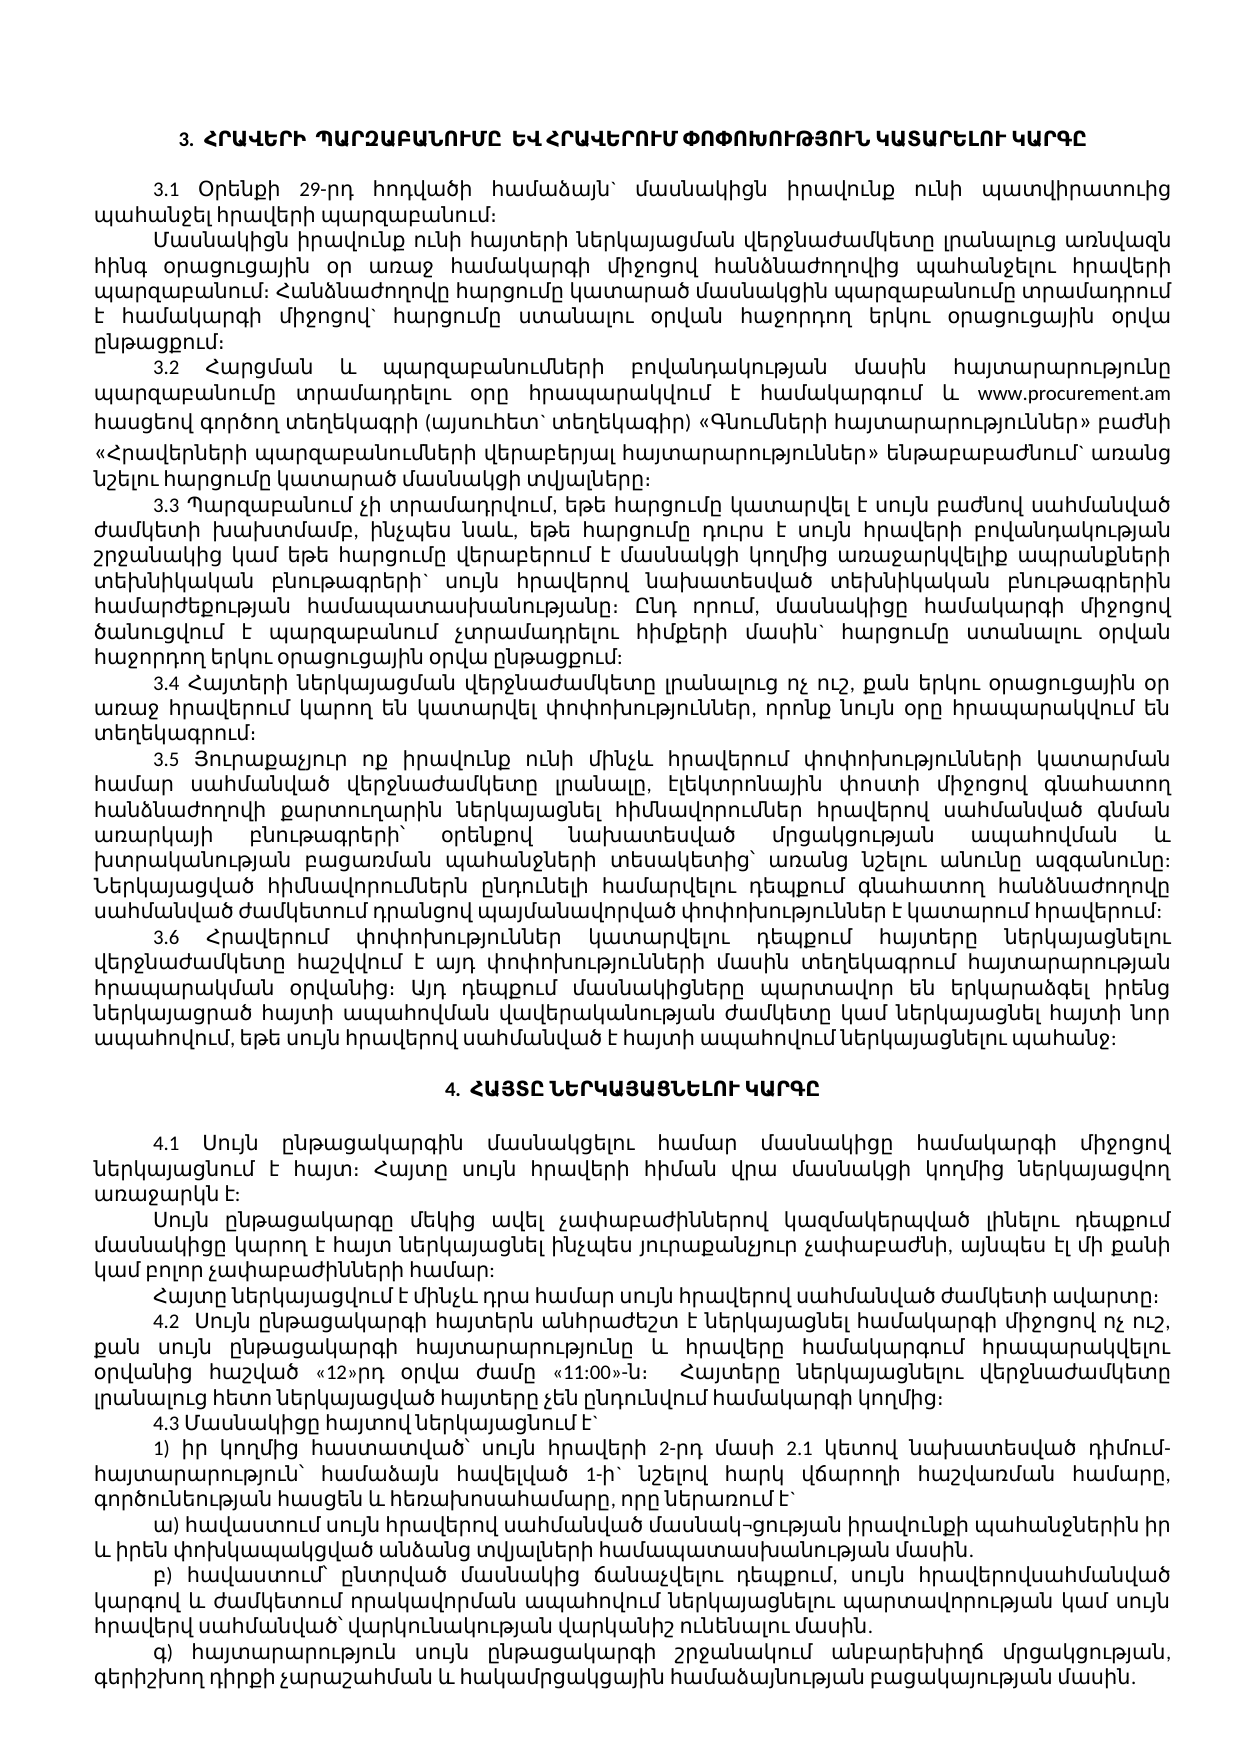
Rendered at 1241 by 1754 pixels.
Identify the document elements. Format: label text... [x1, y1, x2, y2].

text 4.1 Սույն ընթացակարգին մասնակցելու համար մասնակիցը համակարգի միջոցով ներկայացնում է հայտ։ Հայտը սույն հրավերի հիման վրա մասնակցի կողմից ներկայացվող առաջարկն է: [94, 1131, 1171, 1207]
text գ) հայտարարություն սույն ընթացակարգի շրջանակում անբարեխիղճ մրցակցության, գերիշխող դիրքի չարաշահման և հակամրցակցային համաձայնության բացակայության մասին. [94, 1639, 1171, 1690]
text Հայտը ներկայացվում է մինչև դրա համար սույն հրավերով սահմանված ժամկետի ավարտը։ [94, 1283, 1171, 1308]
text 3.4 Հայտերի ներկայացման վերջնաժամկետը լրանալուց ոչ ուշ, քան երկու օրացուցային օր առաջ հրավերում կարող են կատարվել փոփոխություններ, որոնք նույն օրը հրապարակվում են տեղեկագրում։ [94, 670, 1171, 746]
text 3.3 Պարզաբանում չի տրամադրվում, եթե հարցումը կատարվել է սույն բաժնով սահմանված ժամկետի խախտմամբ, ինչպես նաև, եթե հարցումը դուրս է սույն հրավերի բովանդակության շրջանակից կամ եթե հարցումը վերաբերում է մասնակցի կողմից առաջարկվելիք ապրանքների տեխնիկական բնութագրերի` սույն հրավերով նախատեսված տեխնիկական բնութագրերին համարժեքության համապատասխանությանը։ Ընդ որում, մասնակիցը համակարգի միջոցով ծանուցվում է պարզաբանում չտրամադրելու հիմքերի մասին` հարցումը ստանալու օրվան հաջորդող երկու օրացուցային օրվա ընթացքում: [94, 492, 1171, 670]
text 3.6 Հրավերում փոփոխություններ կատարվելու դեպքում հայտերը ներկայացնելու վերջնաժամկետը հաշվվում է այդ փոփոխությունների մասին տեղեկագրում հայտարարության հրապարակման օրվանից։ Այդ դեպքում մասնակիցները պարտավոր են երկարաձգել իրենց ներկայացրած հայտի ապահովման վավերականության ժամկետը կամ ներկայացնել հայտի նոր ապահովում, եթե սույն հրավերով սահմանված է հայտի ապահովում ներկայացնելու պահանջ: [94, 924, 1171, 1051]
text 4. ՀԱՅՏԸ ՆԵՐԿԱՅԱՑՆԵԼՈՒ ԿԱՐԳԸ [94, 1076, 1171, 1102]
text բ) հավաստում՝ ընտրված մասնակից ճանաչվելու դեպքում, սույն հրավերովսահմանված կարգով և ժամկետում որակավորման ապահովում ներկայացնելու պարտավորության կամ սույն հրավերվ սահմանված՝ վարկունակության վարկանիշ ունենալու մասին. [94, 1563, 1171, 1639]
text 3.1 Օրենքի 29-րդ հոդվածի համաձայն` մասնակիցն իրավունք ունի պատվիրատուից պահանջել հրավերի պարզաբանում։ [94, 177, 1171, 227]
text 3.2 Հարցման և պարզաբանումների բովանդակության մասին հայտարարությունը պարզաբանումը տրամադրելու օրը հրապարակվում է համակարգում և www.procurement.am հասցեով գործող տեղեկագրի (այսուհետ` տեղեկագիր) «Գնումների հայտարարություններ» բաժնի «Հրավերների պարզաբանումների վերաբերյալ հայտարարություններ» ենթաբաբաժնում` առանց նշելու հարցումը կատարած մասնակցի տվյալները։ [94, 354, 1171, 492]
text Սույն ընթացակարգը մեկից ավել չափաբաժիններով կազմակերպված լինելու դեպքում մասնակիցը կարող է հայտ ներկայացնել ինչպես յուրաքանչյուր չափաբաժնի, այնպես էլ մի քանի կամ բոլոր չափաբաժինների համար: [94, 1207, 1171, 1283]
text 4.2 Սույն ընթացակարգի հայտերն անհրաժեշտ է ներկայացնել համակարգի միջոցով ոչ ուշ, քան սույն ընթացակարգի հայտարարությունը և հրավերը համակարգում հրապարակվելու օրվանից հաշված «12»րդ օրվա ժամը «11:00»-ն։ Հայտերը ներկայացնելու վերջնաժամկետը լրանալուց հետո ներկայացված հայտերը չեն ընդունվում համակարգի կողմից։ [94, 1308, 1171, 1410]
text 3. ՀՐԱՎԵՐԻ ՊԱՐԶԱԲԱՆՈՒՄԸ ԵՎ ՀՐԱՎԵՐՈՒՄ ՓՈՓՈԽՈՒԹՅՈՒՆ ԿԱՏԱՐԵԼՈՒ ԿԱՐԳԸ [94, 126, 1171, 151]
text 1) իր կողմից հաստատված՝ սույն հրավերի 2-րդ մասի 2.1 կետով նախատեսված դիմում-հայտարարություն՝ համաձայն հավելված 1-ի` նշելով հարկ վճարողի հաշվառման համարը, գործունեության հասցեն և հեռախոսահամարը, որը ներառում է` [94, 1436, 1171, 1512]
text ա) հավաստում սույն հրավերով սահմանված մասնակ¬ցության իրավունքի պահանջներին իր և իրեն փոխկապակցված անձանց տվյալների համապատասխանության մասին. [94, 1512, 1171, 1563]
text 3.5 Յուրաքաչյուր ոք իրավունք ունի մինչև հրավերում փոփոխությունների կատարման համար սահմանված վերջնաժամկետը լրանալը, էլեկտրոնային փոստի միջոցով գնահատող հանձնաժողովի քարտուղարին ներկայացնել հիմնավորումներ հրավերով սահմանված գնման առարկայի բնութագրերի՝ օրենքով նախատեսված մրցակցության ապահովման և խտրականության բացառման պահանջների տեսակետից՝ առանց նշելու անունը ազգանունը: Ներկայացված հիմնավորումներն ընդունելի համարվելու դեպքում գնահատող հանձնաժողովը սահմանված ժամկետում դրանցով պայմանավորված փոփոխություններ է կատարում հրավերում: [94, 746, 1171, 924]
text Մասնակիցն իրավունք ունի հայտերի ներկայացման վերջնաժամկետը լրանալուց առնվազն հինգ օրացուցային օր առաջ համակարգի միջոցով հանձնաժողովից պահանջելու հրավերի պարզաբանում։ Հանձնաժողովը հարցումը կատարած մասնակցին պարզաբանումը տրամադրում է համակարգի միջոցով` հարցումը ստանալու օրվան հաջորդող երկու օրացուցային օրվա ընթացքում։ [94, 227, 1171, 354]
text 4.3 Մասնակիցը հայտով ներկայացնում է` [94, 1410, 1171, 1436]
